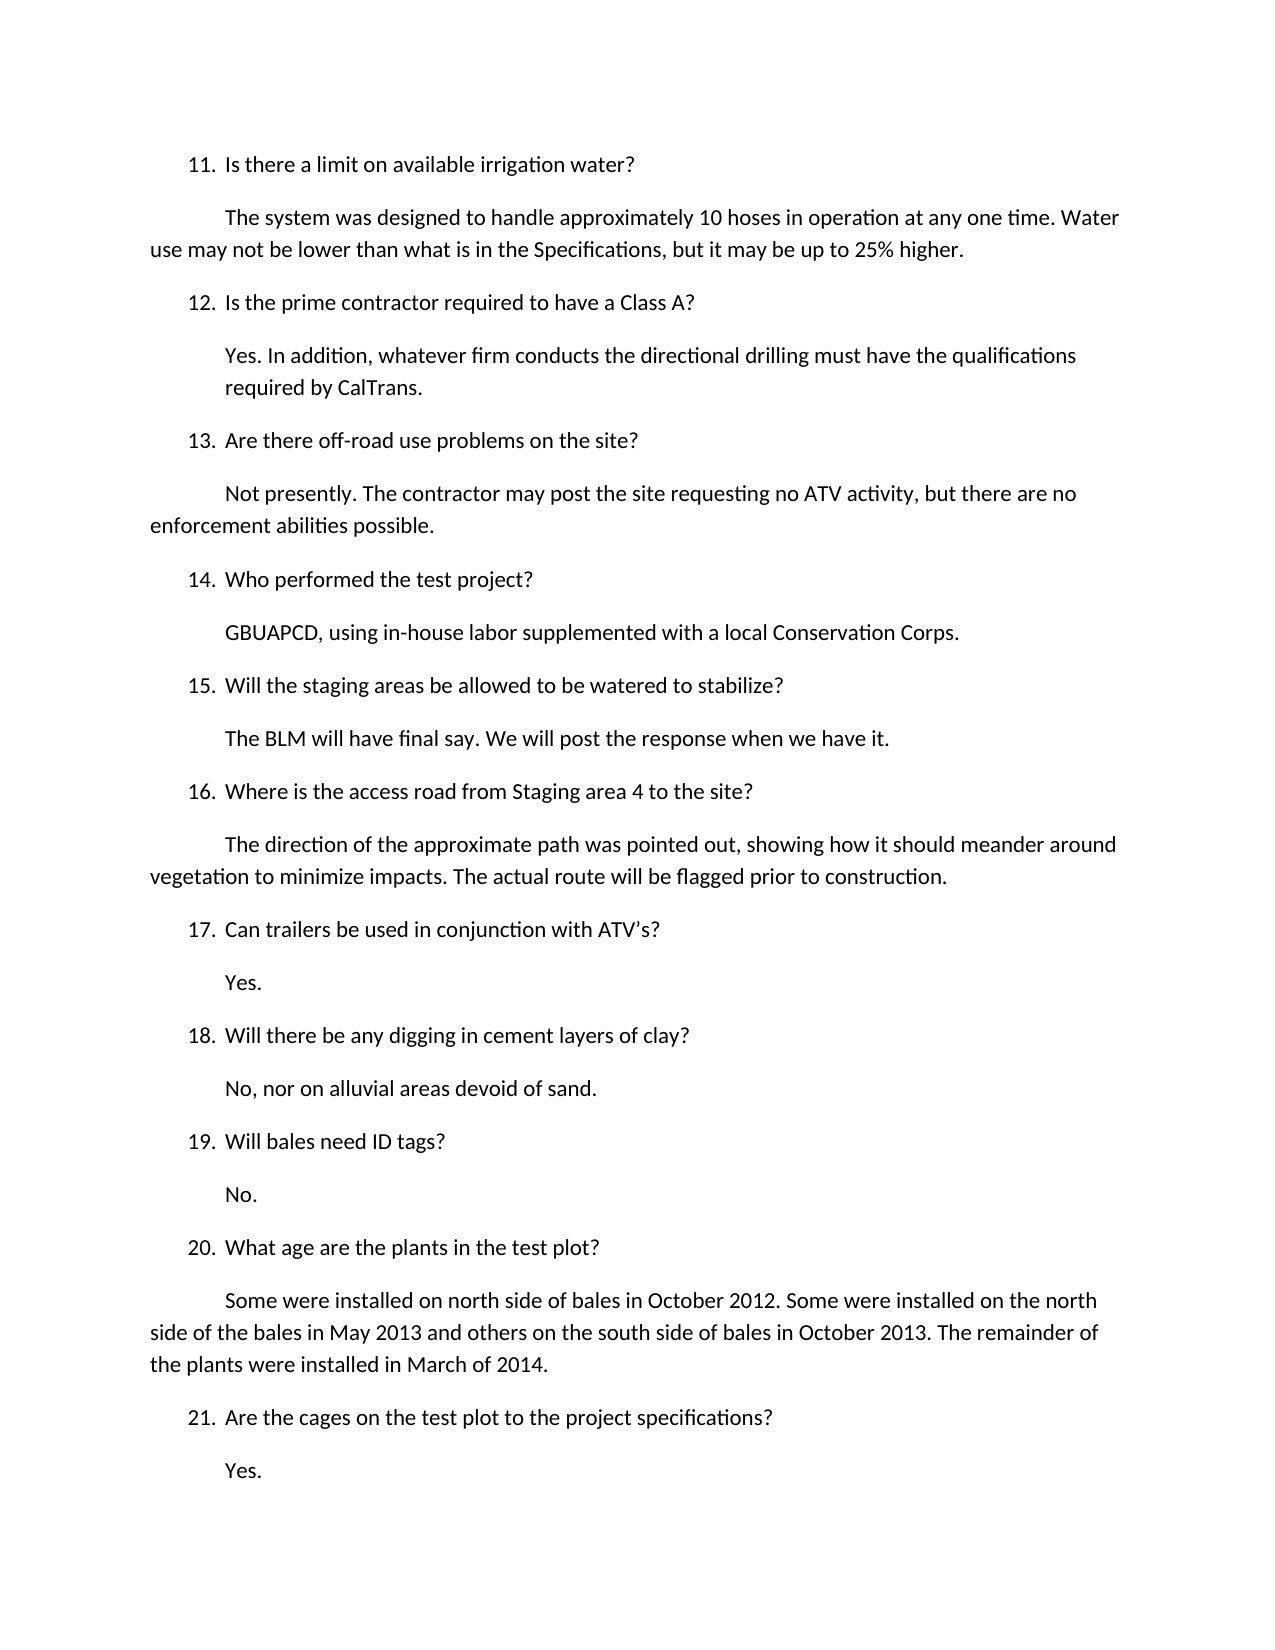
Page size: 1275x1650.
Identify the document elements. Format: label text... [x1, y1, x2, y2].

list Will bales need ID tags? [187, 1127, 1125, 1155]
list Are the cages on the test plot to the project specifications? [187, 1403, 1125, 1432]
text No. [150, 1180, 1125, 1208]
text Not presently. The contractor may post the site requesting no ATV activity, but there are no enforcement abilities possible. [150, 479, 1125, 540]
text No, nor on alluvial areas devoid of sand. [150, 1074, 1125, 1102]
list Will the staging areas be allowed to be watered to stabilize? [187, 671, 1125, 699]
list Will there be any digging in cement layers of clay? [187, 1021, 1125, 1049]
text Yes. [150, 968, 1125, 996]
list Are there off-road use problems on the site? [187, 426, 1125, 454]
text The direction of the approximate path was pointed out, showing how it should meander around vegetation to minimize impacts. The actual route will be flagged prior to construction. [150, 830, 1125, 890]
list Where is the access road from Staging area 4 to the site? [187, 777, 1125, 805]
list Who performed the test project? [187, 565, 1125, 593]
text Yes. In addition, whatever firm conducts the directional drilling must have the qualifications required by CalTrans. [225, 341, 1125, 401]
list What age are the plants in the test plot? [187, 1233, 1125, 1261]
text Yes. [150, 1457, 1125, 1484]
text GBUAPCD, using in-house labor supplemented with a local Conservation Corps. [225, 618, 1125, 646]
list Is the prime contractor required to have a Class A? [187, 288, 1125, 316]
text The system was designed to handle approximately 10 hoses in operation at any one time. Water use may not be lower than what is in the Specifications, but it may be up to 25% higher. [150, 203, 1125, 263]
list Can trailers be used in conjunction with ATV’s? [187, 915, 1125, 943]
text The BLM will have final say. We will post the response when we have it. [150, 724, 1125, 752]
text Some were installed on north side of bales in October 2012. Some were installed on the north side of the bales in May 2013 and others on the south side of bales in October 2013. The remainder of the plants were installed in March of 2014. [150, 1286, 1125, 1378]
list Is there a limit on available irrigation water? [187, 150, 1125, 178]
